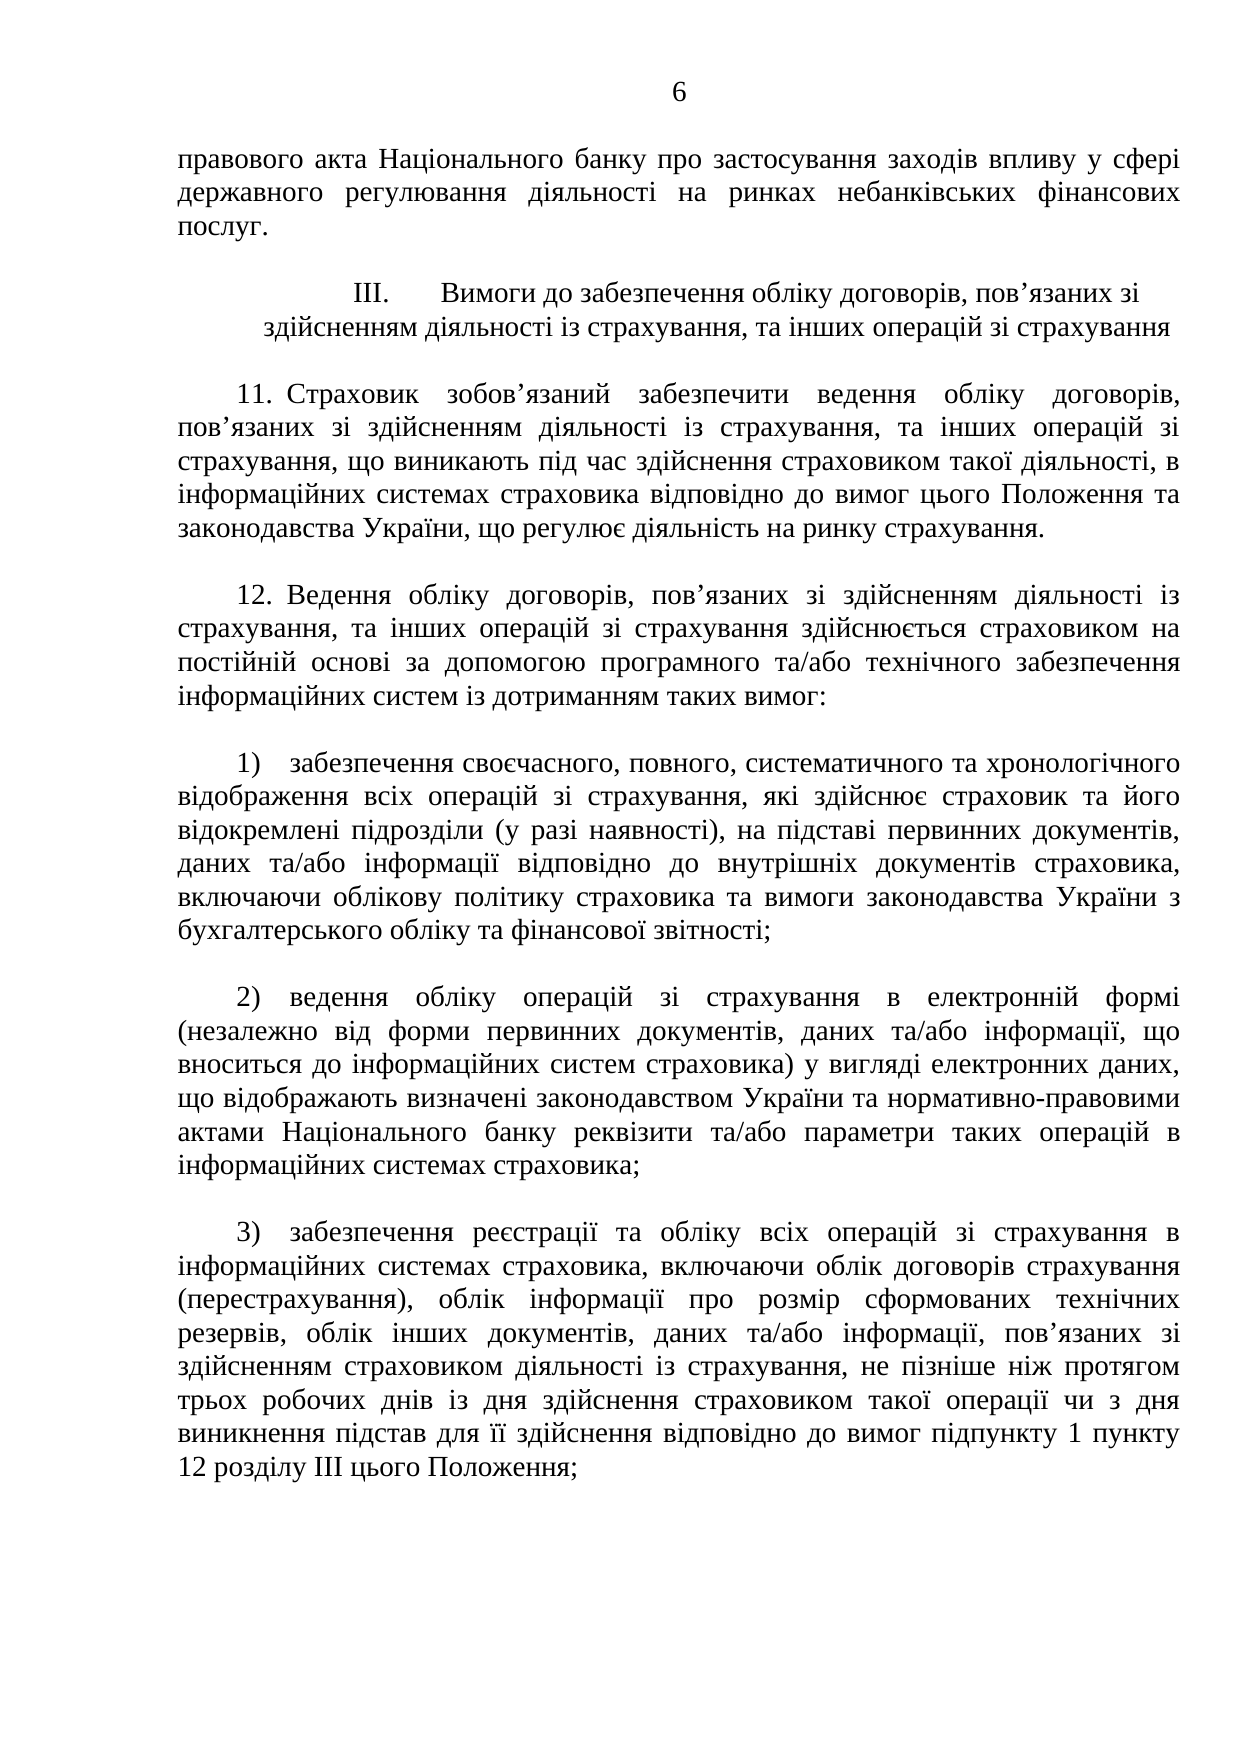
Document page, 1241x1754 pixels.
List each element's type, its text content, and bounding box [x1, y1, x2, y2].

list Вимоги до забезпечення обліку договорів, пов’язаних зі здійсненням діяльності із страхування, та інших операцій зі страхування [252, 275, 1181, 342]
list Ведення обліку договорів, пов’язаних зі здійсненням діяльності із страхування, та інших операцій зі страхування здійснюється страховиком на постійній основі за допомогою програмного та/або технічного забезпечення інформаційних систем із дотриманням таких вимог: [177, 577, 1181, 711]
list Страховик зобов’язаний забезпечити ведення обліку договорів, пов’язаних зі здійсненням діяльності із страхування, та інших операцій зі страхування, що виникають під час здійснення страховиком такої діяльності, в інформаційних системах страховика відповідно до вимог цього Положення та законодавства України, що регулює діяльність на ринку страхування. [177, 376, 1181, 543]
list забезпечення своєчасного, повного, систематичного та хронологічного відображення всіх операцій зі страхування, які здійснює страховик та його відокремлені підрозділи (у разі наявності), на підставі первинних документів, даних та/або інформації відповідно до внутрішніх документів страховика, включаючи облікову політику страховика та вимоги законодавства України з бухгалтерського обліку та фінансової звітності; [177, 745, 1181, 946]
list забезпечення реєстрації та обліку всіх операцій зі страхування в інформаційних системах страховика, включаючи облік договорів страхування (перестрахування), облік інформації про розмір сформованих технічних резервів, облік інших документів, даних та/або інформації, пов’язаних зі здійсненням страховиком діяльності із страхування, не пізніше ніж протягом трьох робочих днів із дня здійснення страховиком такої операції чи з дня виникнення підстав для її здійснення відповідно до вимог підпункту 1 пункту 12 розділу III цього Положення; [177, 1214, 1181, 1483]
list ведення обліку операцій зі страхування в електронній формі (незалежно від форми первинних документів, даних та/або інформації, що вноситься до інформаційних систем страховика) у вигляді електронних даних, що відображають визначені законодавством України та нормативно-правовими актами Національного банку реквізити та/або параметри таких операцій в інформаційних системах страховика; [177, 979, 1181, 1181]
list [177, 141, 1181, 242]
